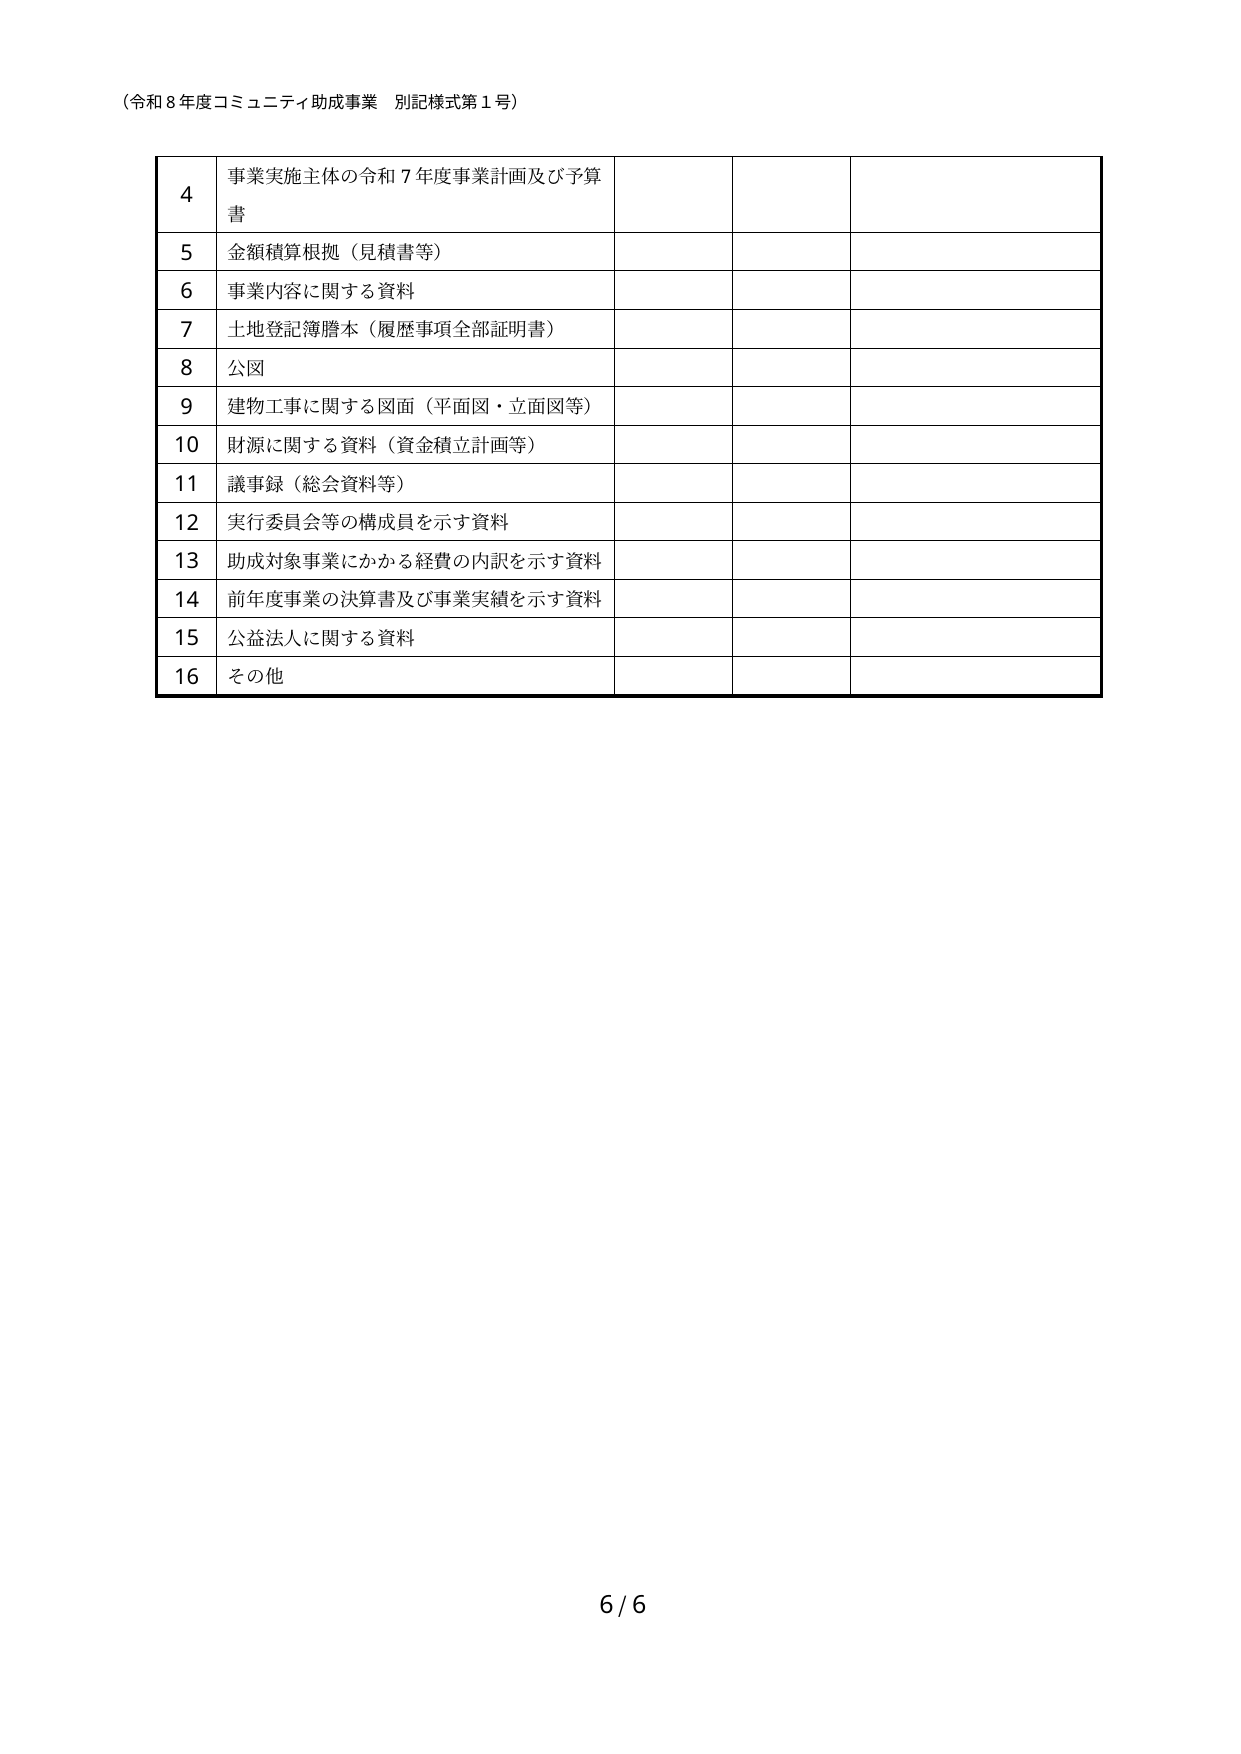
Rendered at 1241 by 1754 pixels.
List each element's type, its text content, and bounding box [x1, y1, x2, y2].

table_cell [615, 310, 732, 347]
table_cell [615, 233, 732, 270]
table_cell [615, 541, 732, 579]
table_cell [615, 464, 732, 502]
table_cell 13 [158, 541, 216, 579]
table_cell [615, 387, 732, 424]
table_cell [615, 618, 732, 656]
table_cell 前年度事業の決算書及び事業実績を示す資料 [217, 580, 614, 617]
table_cell [733, 618, 850, 656]
table_cell 9 [158, 387, 216, 424]
table_cell [733, 541, 850, 579]
table_cell [615, 580, 732, 617]
table_cell その他 [217, 657, 614, 694]
table_cell [851, 349, 1100, 386]
table_cell 土地登記簿謄本（履歴事項全部証明書） [217, 310, 614, 347]
table_cell 6 [158, 271, 216, 309]
table_cell 金額積算根拠（見積書等） [217, 233, 614, 270]
table_cell [733, 233, 850, 270]
table_cell 15 [158, 618, 216, 656]
table_cell [851, 580, 1100, 617]
table_cell 公益法人に関する資料 [217, 618, 614, 656]
table_cell 4 [158, 157, 216, 232]
table_cell 助成対象事業にかかる経費の内訳を示す資料 [217, 541, 614, 579]
table_cell 実行委員会等の構成員を示す資料 [217, 503, 614, 540]
table_cell [733, 426, 850, 463]
table_cell [733, 580, 850, 617]
table_cell 財源に関する資料（資金積立計画等） [217, 426, 614, 463]
table_cell [851, 310, 1100, 347]
table_cell [733, 387, 850, 424]
table_cell 議事録（総会資料等） [217, 464, 614, 502]
table_cell [615, 426, 732, 463]
table_cell [851, 426, 1100, 463]
table_cell [851, 541, 1100, 579]
table_cell [733, 464, 850, 502]
table_cell [851, 503, 1100, 540]
table_cell [851, 157, 1100, 232]
table_cell 16 [158, 657, 216, 694]
table_cell 10 [158, 426, 216, 463]
table_cell [851, 233, 1100, 270]
table_cell [615, 157, 732, 232]
table_cell [733, 157, 850, 232]
table_cell [851, 464, 1100, 502]
table_cell [615, 657, 732, 694]
table_cell 公図 [217, 349, 614, 386]
table_cell [615, 271, 732, 309]
table_cell 12 [158, 503, 216, 540]
table_cell [851, 387, 1100, 424]
table_cell 8 [158, 349, 216, 386]
table_cell [615, 349, 732, 386]
table_cell 事業内容に関する資料 [217, 271, 614, 309]
table_cell 14 [158, 580, 216, 617]
table_cell [733, 271, 850, 309]
table_cell [733, 310, 850, 347]
table_cell 11 [158, 464, 216, 502]
table_cell [851, 657, 1100, 694]
table_cell 5 [158, 233, 216, 270]
table_cell [851, 618, 1100, 656]
table_cell 7 [158, 310, 216, 347]
table_cell [733, 657, 850, 694]
table_cell [733, 503, 850, 540]
table_cell [851, 271, 1100, 309]
table_cell 事業実施主体の令和7年度事業計画及び予算書 [217, 157, 614, 232]
table_cell [733, 349, 850, 386]
table_cell [615, 503, 732, 540]
table_cell 建物工事に関する図面（平面図・立面図等） [217, 387, 614, 424]
